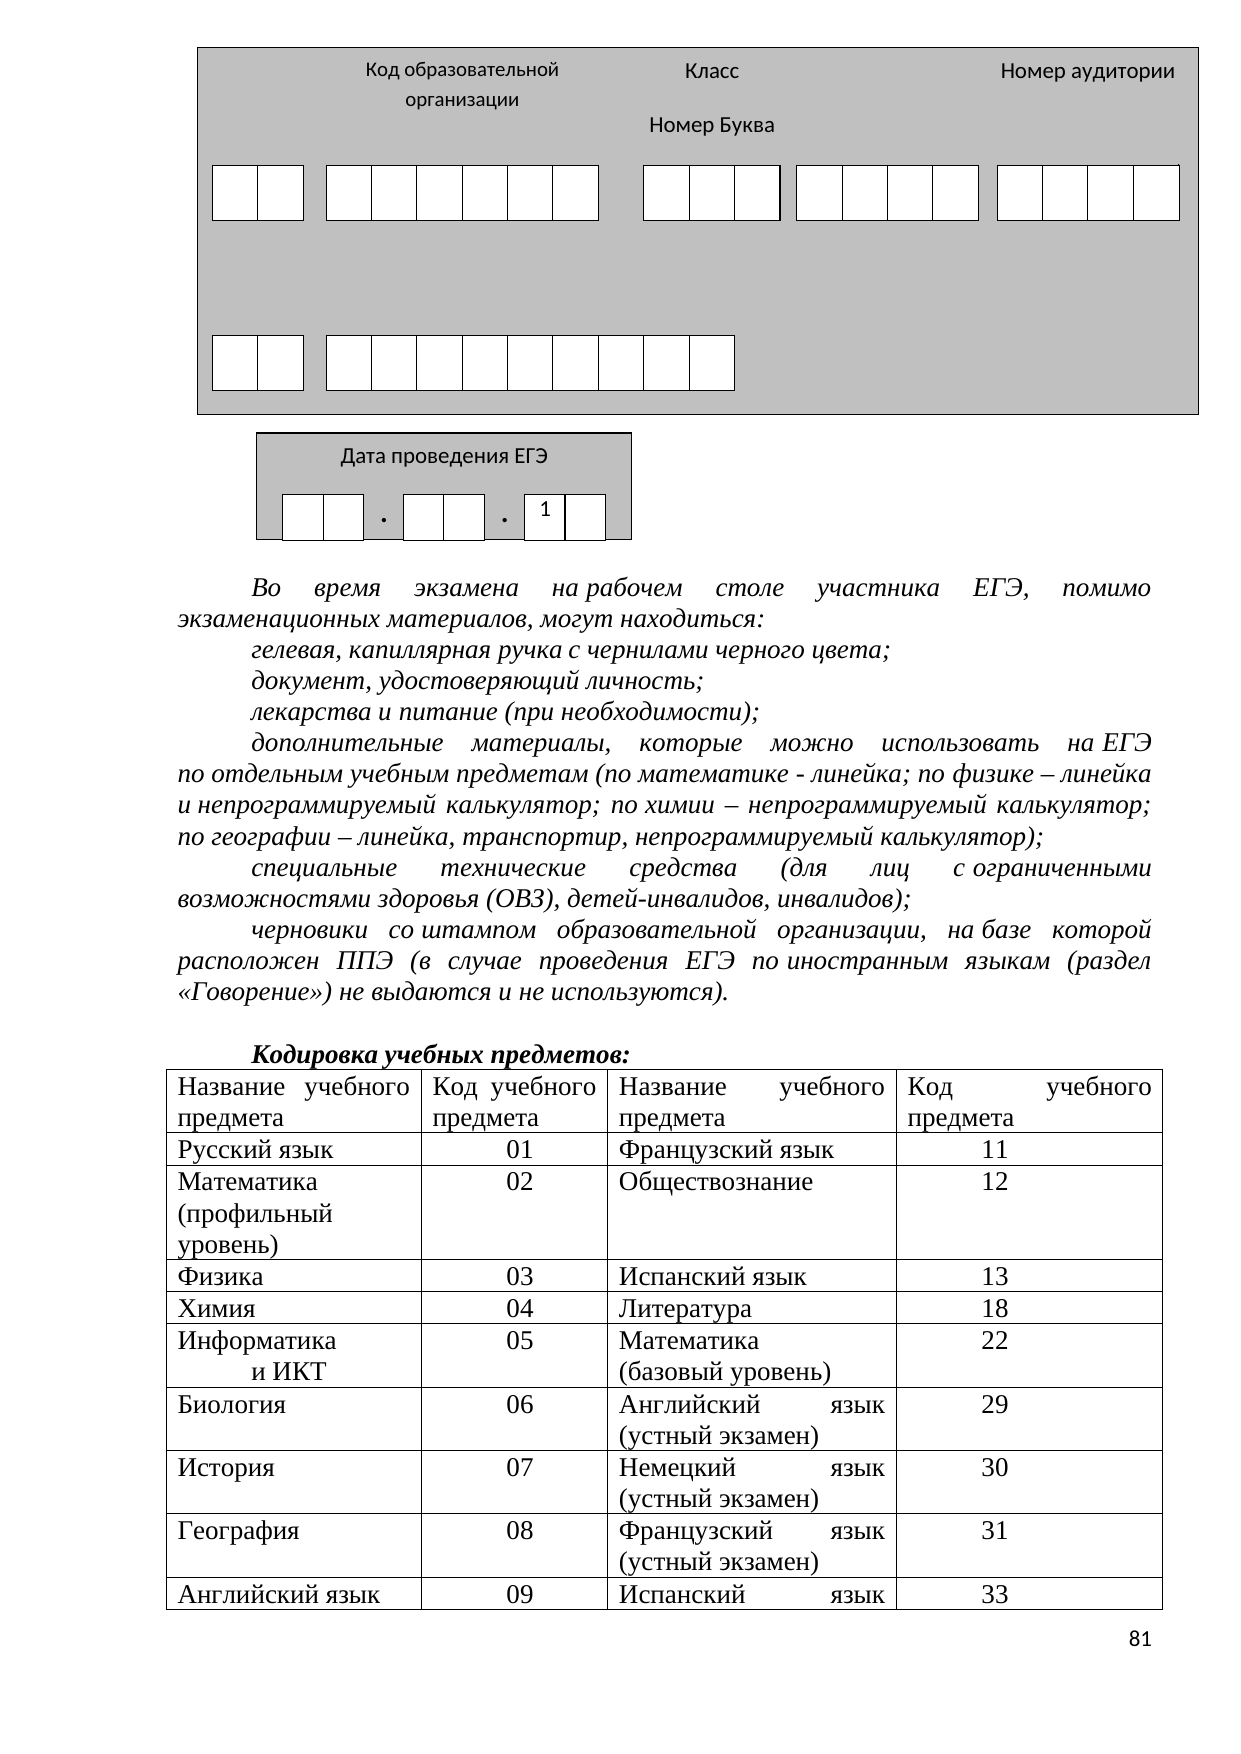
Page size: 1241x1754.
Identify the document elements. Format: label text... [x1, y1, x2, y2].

table_cell 31 [897, 1514, 1162, 1577]
table_header Код учебного предмета [422, 1070, 607, 1132]
table_cell 08 [422, 1514, 607, 1577]
table_cell 22 [897, 1324, 1162, 1387]
table_cell Физика [167, 1260, 421, 1291]
table_cell 13 [897, 1260, 1162, 1291]
table_header Название учебного предмета [608, 1070, 896, 1132]
table_cell Математика (базовый уровень) [608, 1324, 896, 1387]
text документ, удостоверяющий личность; [177, 664, 1152, 695]
table_cell 01 [422, 1133, 607, 1164]
table_cell Химия [167, 1292, 421, 1323]
text гелевая, капиллярная ручка с чернилами черного цвета; [177, 633, 1152, 664]
table_cell 07 [422, 1451, 607, 1513]
text дополнительные материалы, которые можно использовать на ЕГЭ по отдельным учебным предметам (по математике - линейка; по физике – линейка и непрограммируемый калькулятор; по химии – непрограммируемый калькулятор; по географии – линейка, транспортир, непрограммируемый калькулятор); [177, 726, 1152, 851]
table_cell 03 [422, 1260, 607, 1291]
text черновики со штампом образовательной организации, на базе которой расположен ППЭ (в случае проведения ЕГЭ по иностранным языкам (раздел «Говорение») не выдаются и не используются). [177, 913, 1152, 1007]
table_cell Биология [167, 1388, 421, 1450]
table_cell 02 [422, 1166, 607, 1259]
table_cell Математика (профильный уровень) [167, 1166, 421, 1259]
table_cell Информатика и ИКТ [167, 1324, 421, 1387]
text Во время экзамена на рабочем столе участника ЕГЭ, помимо экзаменационных материалов, могут находиться: [177, 571, 1152, 633]
table_cell 18 [897, 1292, 1162, 1323]
table_cell Французский язык (устный экзамен) [608, 1514, 896, 1577]
table_header Код учебного предмета [897, 1070, 1162, 1132]
text Кодировка учебных предметов: [177, 1038, 1152, 1069]
table_cell 05 [422, 1324, 607, 1387]
table_cell Французский язык [608, 1133, 896, 1164]
table_cell Немецкий язык (устный экзамен) [608, 1451, 896, 1513]
table_cell 30 [897, 1451, 1162, 1513]
table_cell 33 [897, 1578, 1162, 1609]
table_cell Испанский язык [608, 1260, 896, 1291]
table_cell История [167, 1451, 421, 1513]
table_cell География [167, 1514, 421, 1577]
table_cell 09 [422, 1578, 607, 1609]
text специальные технические средства (для лиц с ограниченными возможностями здоровья (ОВЗ), детей-инвалидов, инвалидов); [177, 851, 1152, 913]
text лекарства и питание (при необходимости); [177, 695, 1152, 726]
table_cell 06 [422, 1388, 607, 1450]
table_cell 11 [897, 1133, 1162, 1164]
table_cell 04 [422, 1292, 607, 1323]
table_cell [608, 1578, 896, 1609]
table_cell Английский язык (устный экзамен) [608, 1388, 896, 1450]
table_cell 29 [897, 1388, 1162, 1450]
table_cell Литература [608, 1292, 896, 1323]
table_cell Обществознание [608, 1166, 896, 1259]
table_cell 12 [897, 1166, 1162, 1259]
table_header Название учебного предмета [167, 1070, 421, 1132]
table_cell Английский язык [167, 1578, 421, 1609]
table_cell Русский язык [167, 1133, 421, 1164]
